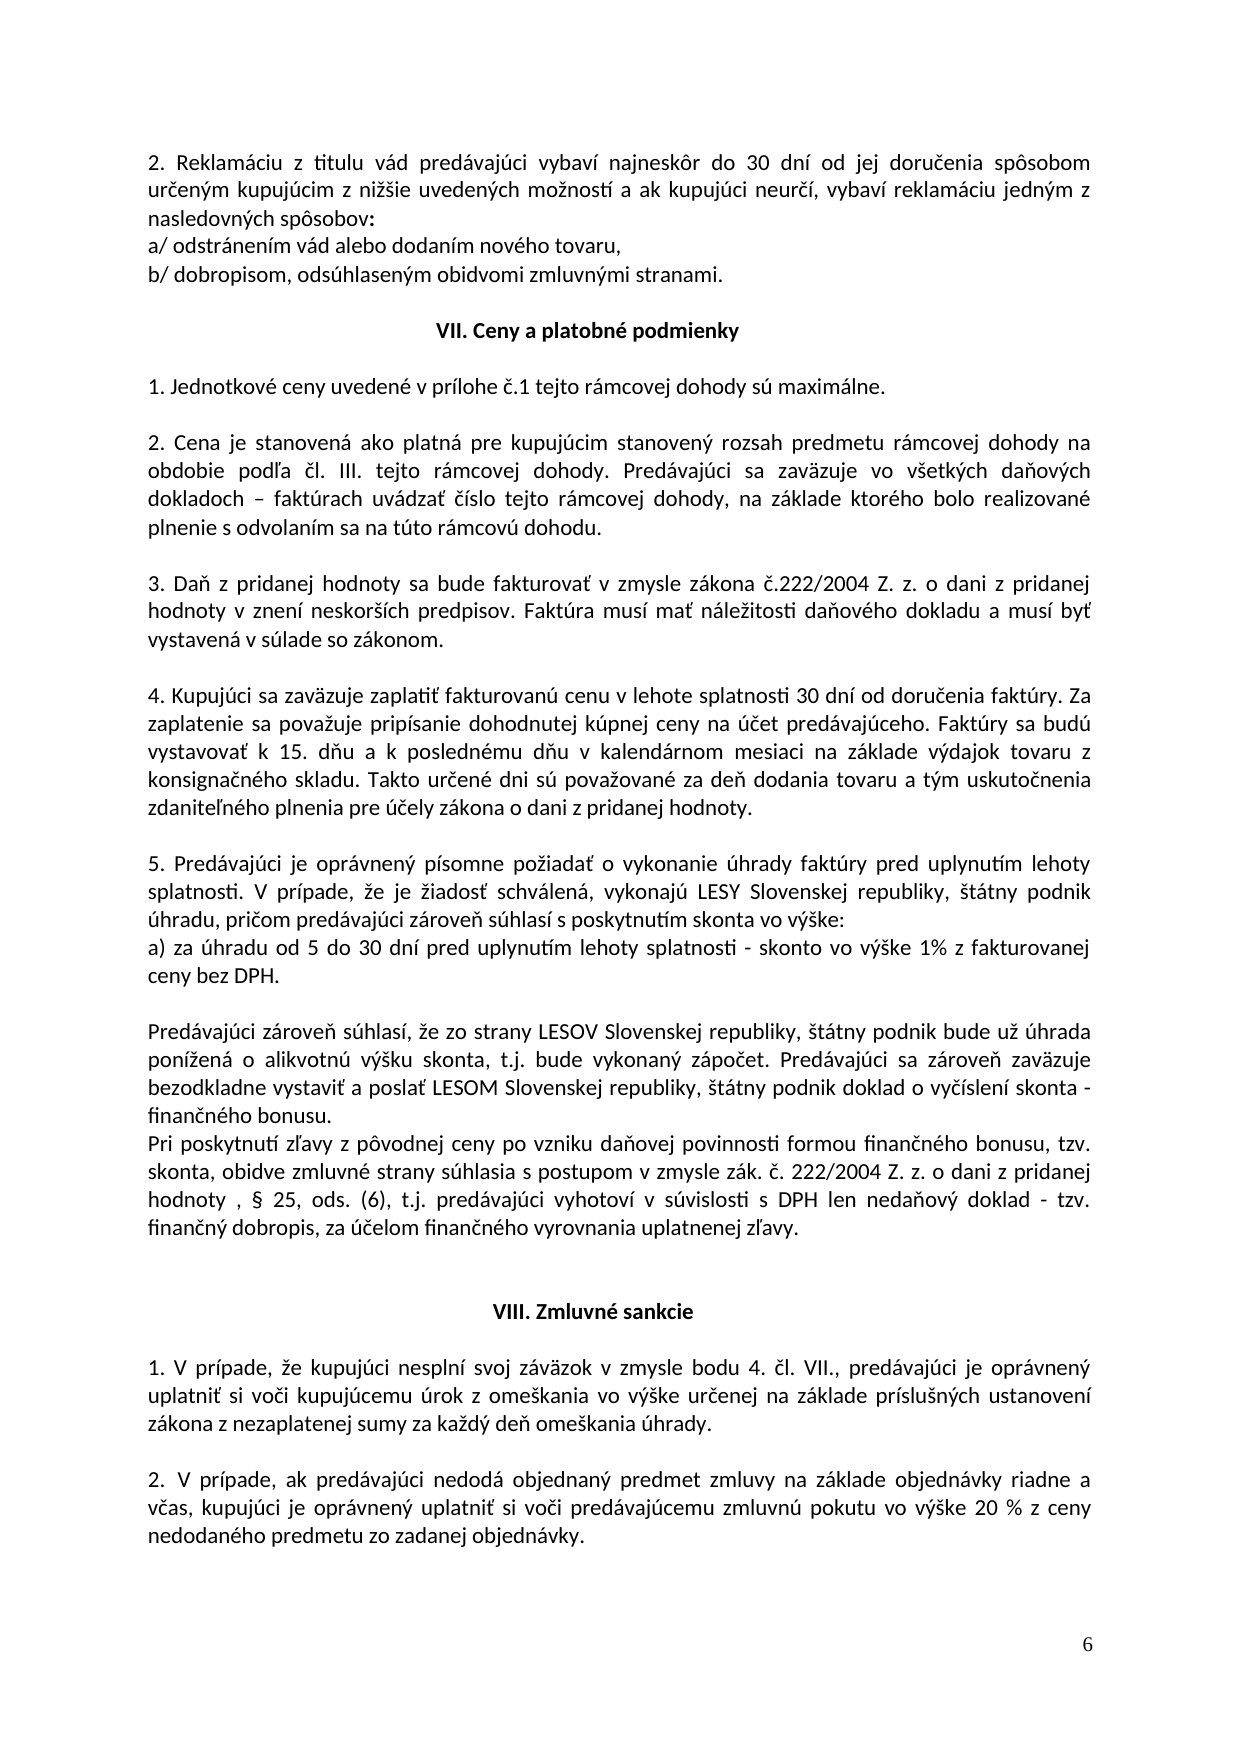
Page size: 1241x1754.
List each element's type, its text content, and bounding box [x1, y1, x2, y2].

text 1. Jednotkové ceny uvedené v prílohe č.1 tejto rámcovej dohody sú maximálne. [148, 372, 1093, 401]
text b/ dobropisom, odsúhlaseným obidvomi zmluvnými stranami. [148, 260, 1093, 288]
text a) za úhradu od 5 do 30 dní pred uplynutím lehoty splatnosti - skonto vo výške 1% z fakturovanej ceny bez DPH. [148, 933, 1093, 989]
text VII. Ceny a platobné podmienky [148, 316, 1093, 344]
list V prípade, ak predávajúci nedodá objednaný predmet zmluvy na základe objednávky riadne a včas, kupujúci je oprávnený uplatniť si voči predávajúcemu zmluvnú pokutu vo výške 20 % z ceny nedodaného predmetu zo zadanej objednávky. [148, 1465, 1093, 1549]
text 2. Reklamáciu z titulu vád predávajúci vybaví najneskôr do 30 dní od jej doručenia spôsobom určeným kupujúcim z nižšie uvedených možností a ak kupujúci neurčí, vybaví reklamáciu jedným z nasledovných spôsobov: [148, 148, 1093, 232]
text 3. Daň z pridanej hodnoty sa bude fakturovať v zmysle zákona č.222/2004 Z. z. o dani z pridanej hodnoty v znení neskorších predpisov. Faktúra musí mať náležitosti daňového dokladu a musí byť vystavená v súlade so zákonom. [148, 569, 1093, 653]
text 5. Predávajúci je oprávnený písomne požiadať o vykonanie úhrady faktúry pred uplynutím lehoty splatnosti. V prípade, že je žiadosť schválená, vykonajú LESY Slovenskej republiky, štátny podnik úhradu, pričom predávajúci zároveň súhlasí s poskytnutím skonta vo výške: [148, 849, 1093, 933]
text VIII. Zmluvné sankcie [148, 1297, 1093, 1325]
text Predávajúci zároveň súhlasí, že zo strany LESOV Slovenskej republiky, štátny podnik bude už úhrada ponížená o alikvotnú výšku skonta, t.j. bude vykonaný zápočet. Predávajúci sa zároveň zaväzuje bezodkladne vystaviť a poslať LESOM Slovenskej republiky, štátny podnik doklad o vyčíslení skonta - finančného bonusu. [148, 1017, 1093, 1129]
text Pri poskytnutí zľavy z pôvodnej ceny po vzniku daňovej povinnosti formou finančného bonusu, tzv. skonta, obidve zmluvné strany súhlasia s postupom v zmysle zák. č. 222/2004 Z. z. o dani z pridanej hodnoty , § 25, ods. (6), t.j. predávajúci vyhotoví v súvislosti s DPH len nedaňový doklad - tzv. finančný dobropis, za účelom finančného vyrovnania uplatnenej zľavy. [148, 1129, 1093, 1241]
text 1. V prípade, že kupujúci nesplní svoj záväzok v zmysle bodu 4. čl. VII., predávajúci je oprávnený uplatniť si voči kupujúcemu úrok z omeškania vo výške určenej na základe príslušných ustanovení zákona z nezaplatenej sumy za každý deň omeškania úhrady. [148, 1353, 1093, 1437]
text a/ odstránením vád alebo dodaním nového tovaru, [148, 232, 1093, 260]
text 2. Cena je stanovená ako platná pre kupujúcim stanovený rozsah predmetu rámcovej dohody na obdobie podľa čl. III. tejto rámcovej dohody. Predávajúci sa zaväzuje vo všetkých daňových dokladoch – faktúrach uvádzať číslo tejto rámcovej dohody, na základe ktorého bolo realizované plnenie s odvolaním sa na túto rámcovú dohodu. [148, 428, 1093, 541]
text 4. Kupujúci sa zaväzuje zaplatiť fakturovanú cenu v lehote splatnosti 30 dní od doručenia faktúry. Za zaplatenie sa považuje pripísanie dohodnutej kúpnej ceny na účet predávajúceho. Faktúry sa budú vystavovať k 15. dňu a k poslednému dňu v kalendárnom mesiaci na základe výdajok tovaru z konsignačného skladu. Takto určené dni sú považované za deň dodania tovaru a tým uskutočnenia zdaniteľného plnenia pre účely zákona o dani z pridanej hodnoty. [148, 681, 1093, 821]
